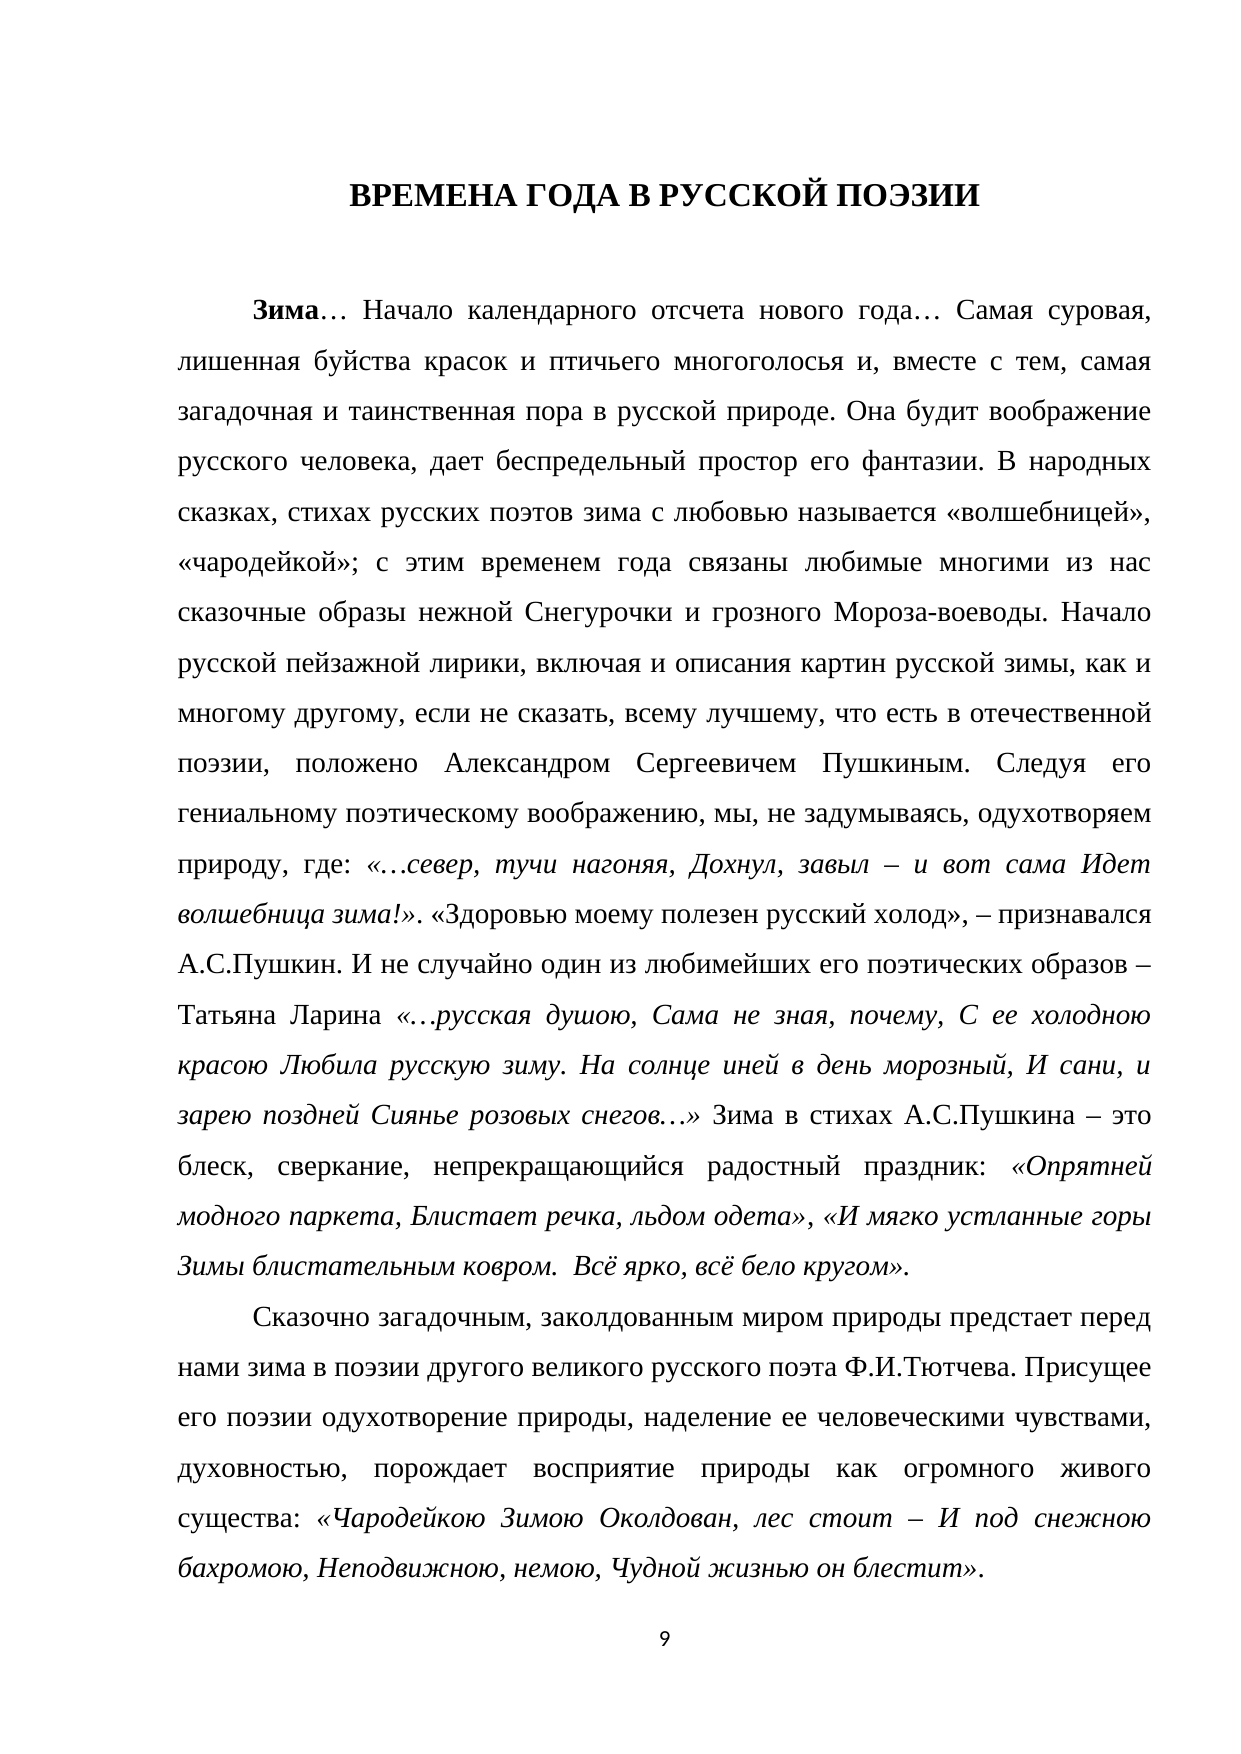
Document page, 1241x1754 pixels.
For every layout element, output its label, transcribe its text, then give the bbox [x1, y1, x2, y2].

text Зима… Начало календарного отсчета нового года… Самая суровая, лишенная буйства красок и птичьего многоголосья и, вместе с тем, самая загадочная и таинственная пора в русской природе. Она будит воображение русского человека, дает беспредельный простор его фантазии. В народных сказках, стихах русских поэтов зима с любовью называется «волшебницей», «чародейкой»; с этим временем года связаны любимые многими из нас сказочные образы нежной Снегурочки и грозного Мороза-воеводы. Начало русской пейзажной лирики, включая и описания картин русской зимы, как и многому другому, если не сказать, всему лучшему, что есть в отечественной поэзии, положено Александром Сергеевичем Пушкиным. Следуя его гениальному поэтическому воображению, мы, не задумываясь, одухотворяем природу, где: «…север, тучи нагоняя, Дохнул, завыл – и вот сама Идет волшебница зима!». «Здоровью моему полезен русский холод», – признавался А.С.Пушкин. И не случайно один из любимейших его поэтических образов – Татьяна Ларина «…русская душою, Сама не зная, почему, С ее холодною красою Любила русскую зиму. На солнце иней в день морозный, И сани, и зарею ​поздней Сиянье розовых снегов…» Зима в стихах А.С.Пушкина – это блеск, сверкание, непрекращающийся радостный праздник: «Опрятней модного паркета, Блистает речка, льдом одета», «И мягко устланные горы Зимы блистательным ковром. Всё ярко, всё бело кругом». [177, 292, 1152, 1282]
text ВРЕМЕНА ГОДА В РУССКОЙ ПОЭЗИИ [177, 176, 1152, 214]
text Сказочно загадочным, заколдованным миром природы предстает перед нами зима в поэзии другого великого русского поэта Ф.И.Тютчева. Присущее его поэзии одухотворение природы, наделение ее человеческими чувствами, духовностью, порождает восприятие природы как огромного живого существа: «Чародейкою Зимою Околдован, лес стоит – И под снежною бахромою, Неподвижною, немою, Чудной жизнью он блестит». [177, 1299, 1152, 1584]
